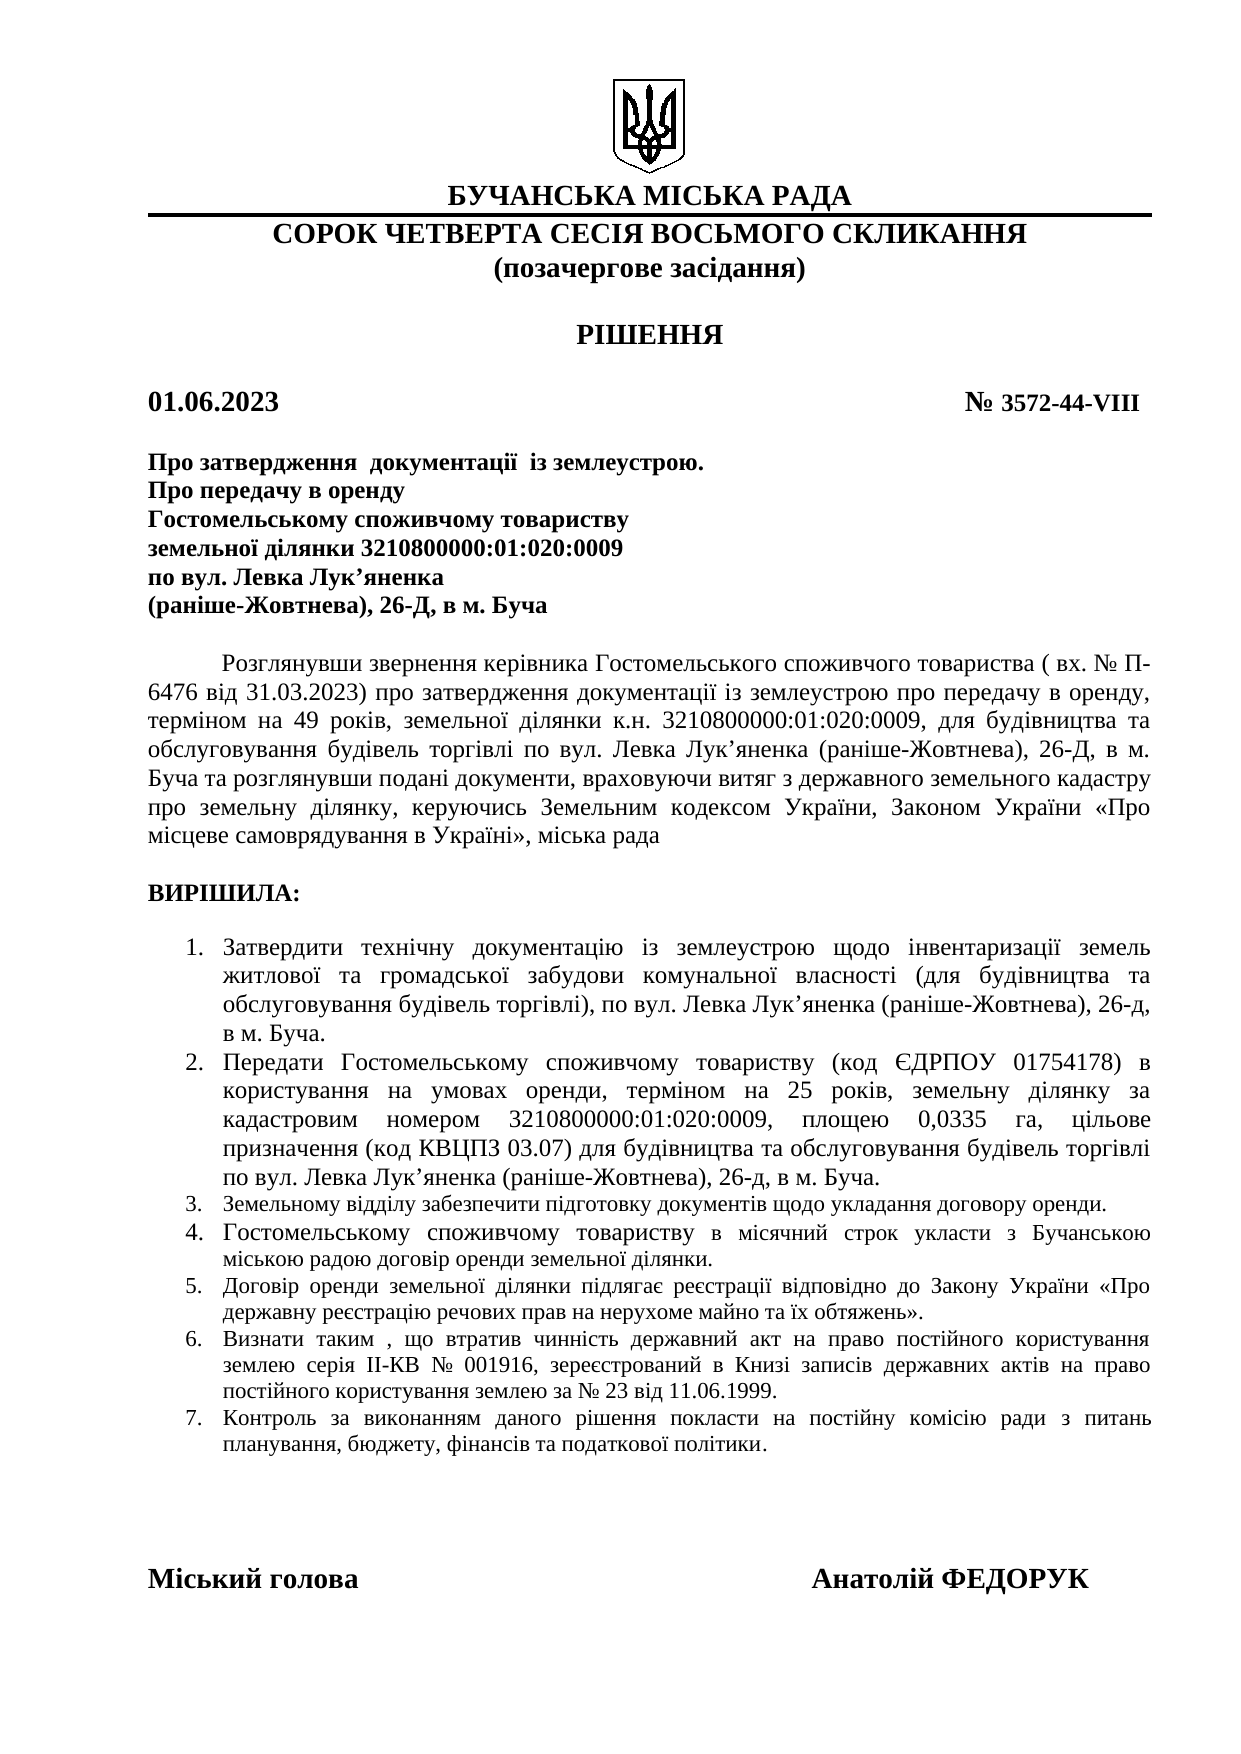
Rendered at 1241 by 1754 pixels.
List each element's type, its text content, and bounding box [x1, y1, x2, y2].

text по вул. Левка Лук’яненка [148, 562, 1152, 590]
list Контроль за виконанням даного рішення покласти на постійну комісію ради з питань планування, бюджету, фінансів та податкової політики. [185, 1404, 1152, 1456]
text Міський голова Анатолій ФЕДОРУК [148, 1561, 1152, 1594]
list Договір оренди земельної ділянки підлягає реєстрації відповідно до Закону України «Про державну реєстрацію речових прав на нерухоме майно та їх обтяжень». [185, 1272, 1152, 1324]
text Про затвердження документації із землеустрою. [148, 447, 1152, 475]
text СОРОК ЧЕТВЕРТА СЕСІЯ ВОСЬМОГО СКЛИКАННЯ [148, 217, 1152, 250]
text земельної ділянки 3210800000:01:020:0009 [148, 533, 1152, 562]
text (позачергове засідання) [148, 250, 1152, 284]
text ВИРІШИЛА: [148, 878, 1152, 907]
list Гостомельському споживчому товариству в місячний строк укласти з Бучанською міською радою договір оренди земельної ділянки. [185, 1217, 1152, 1272]
text БУЧАНСЬКА МІСЬКА РАДА [148, 178, 1152, 213]
list Земельному відділу забезпечити підготовку документів щодо укладання договору оренди. [185, 1190, 1152, 1217]
list Передати Гостомельському споживчому товариству (код ЄДРПОУ 01754178) в користування на умовах оренди, терміном на 25 років, земельну ділянку за кадастровим номером 3210800000:01:020:0009, площею 0,0335 га, цільове призначення (код КВЦПЗ 03.07) для будівництва та обслуговування будівель торгівлі по вул. Левка Лук’яненка (раніше-Жовтнева), 26-д, в м. Буча. [185, 1047, 1152, 1190]
text Розглянувши звернення керівника Гостомельського споживчого товариства ( вх. № П-6476 від 31.03.2023) про затвердження документації із землеустрою про передачу в оренду, терміном на 49 років, земельної ділянки к.н. 3210800000:01:020:0009, для будівництва та обслуговування будівель торгівлі по вул. Левка Лук’яненка (раніше-Жовтнева), 26-Д, в м. Буча та розглянувши подані документи, враховуючи витяг з державного земельного кадастру про земельну ділянку, керуючись Земельним кодексом України, Законом України «Про місцеве самоврядування в Україні», міська рада [148, 648, 1152, 849]
text (раніше-Жовтнева), 26-Д, в м. Буча [148, 590, 1152, 619]
list Визнати таким , що втратив чинність державний акт на право постійного користування землею серія ІІ-КВ № 001916, зереєстрований в Книзі записів державних актів на право постійного користування землею за № 23 від 11.06.1999. [185, 1324, 1152, 1404]
text 01.06.2023 № 3572-44-VIІІ [148, 384, 1152, 418]
text Про передачу в оренду [148, 475, 1152, 504]
list Затвердити технічну документацію із землеустрою щодо інвентаризації земель житлової та громадської забудови комунальної власності (для будівництва та обслуговування будівель торгівлі), по вул. Левка Лук’яненка (раніше-Жовтнева), 26-д, в м. Буча. [185, 932, 1152, 1047]
text РІШЕННЯ [148, 317, 1152, 351]
text Гостомельському споживчому товариству [148, 504, 1152, 533]
